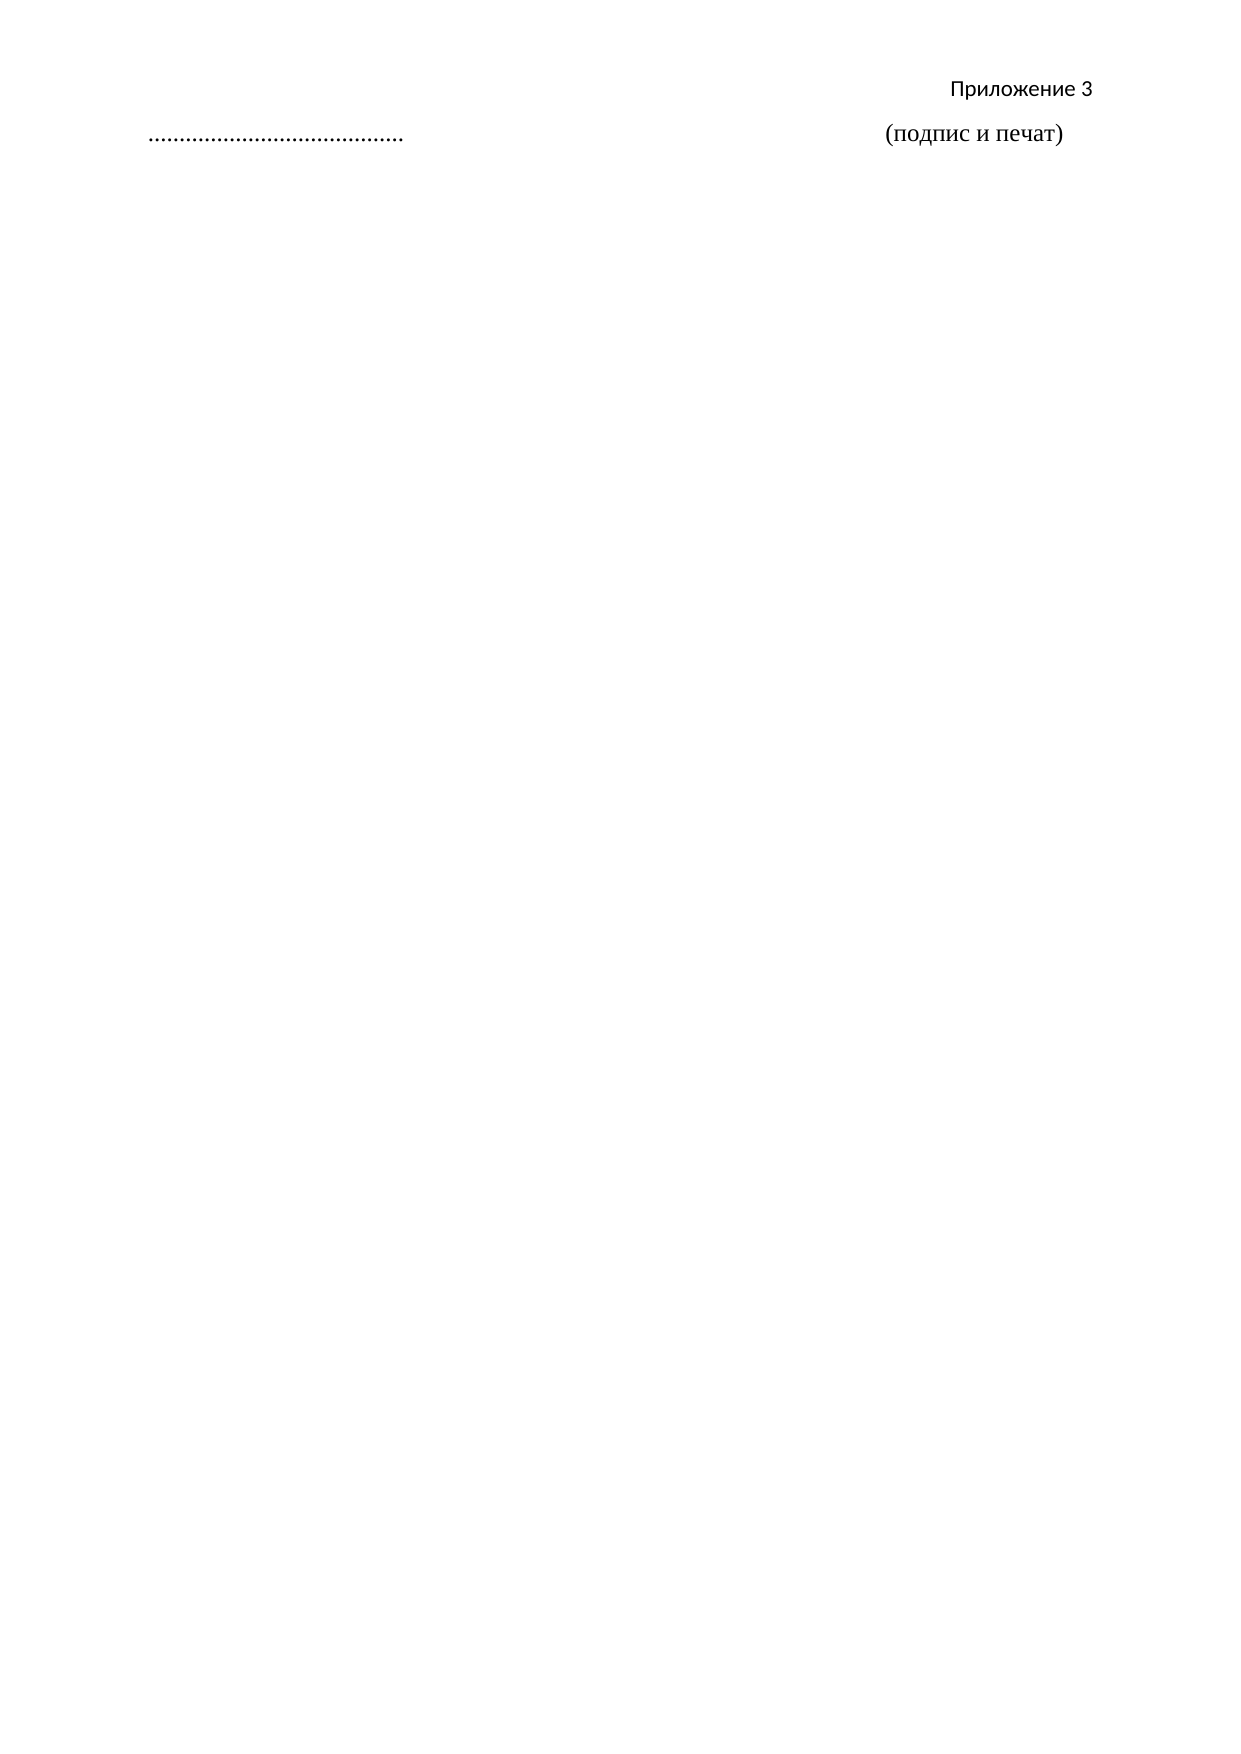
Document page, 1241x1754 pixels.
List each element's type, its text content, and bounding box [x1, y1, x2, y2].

text ......................................... (подпис и печат) [148, 118, 1093, 147]
